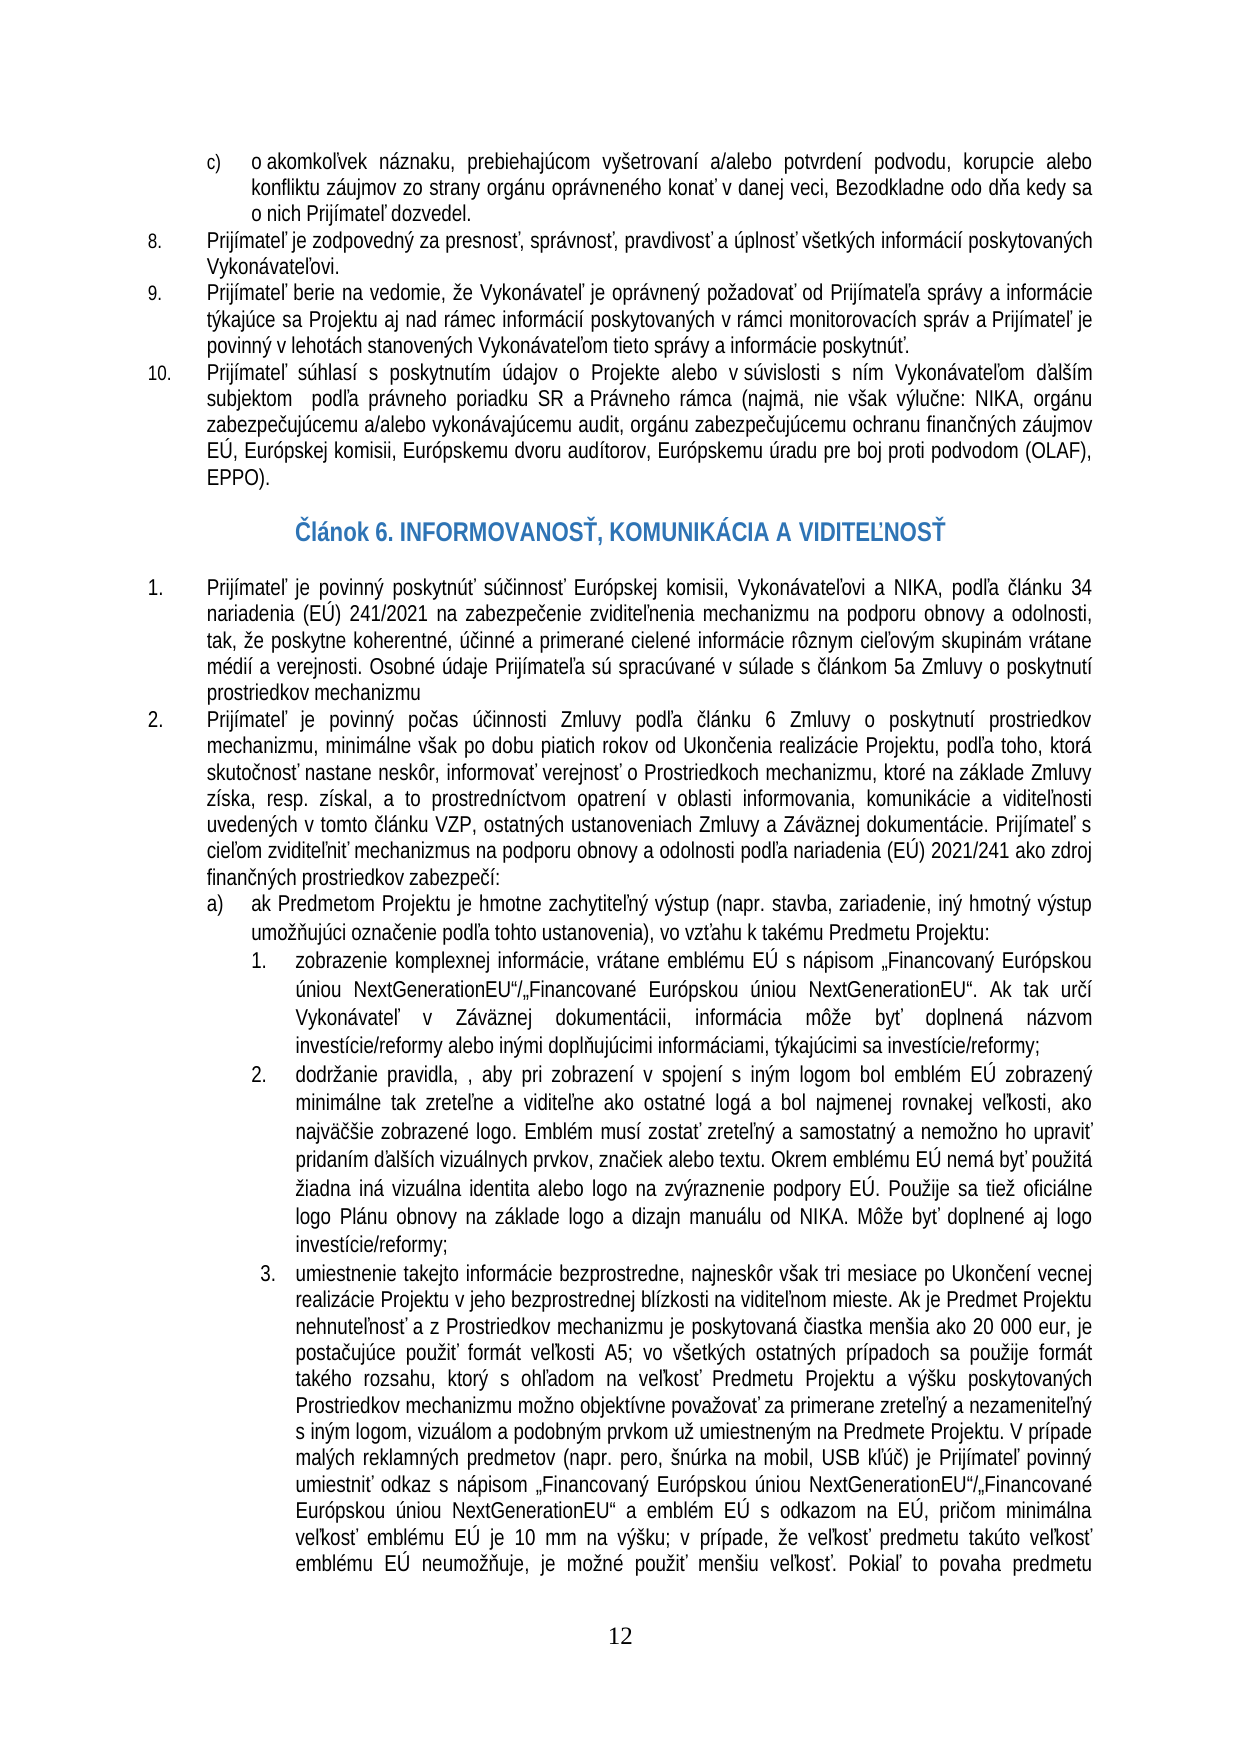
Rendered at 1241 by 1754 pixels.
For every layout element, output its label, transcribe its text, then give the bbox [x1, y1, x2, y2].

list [260, 1260, 1093, 1576]
list Prijímateľ berie na vedomie, že Vykonávateľ je oprávnený požadovať od Prijímateľa správy a informácie týkajúce sa Projektu aj nad rámec informácií poskytovaných v rámci monitorovacích správ a Prijímateľ je povinný v lehotách stanovených Vykonávateľom tieto správy a informácie poskytnúť. [148, 279, 1093, 358]
list zobrazenie komplexnej informácie, vrátane emblému EÚ s nápisom „Financovaný Európskou úniou NextGenerationEU“/„Financované Európskou úniou NextGenerationEU“. Ak tak určí Vykonávateľ v Záväznej dokumentácii, informácia môže byť doplnená názvom investície/reformy alebo inými doplňujúcimi informáciami, týkajúcimi sa investície/reformy; [251, 947, 1093, 1059]
list dodržanie pravidla, , aby pri zobrazení v spojení s iným logom bol emblém EÚ zobrazený minimálne tak zreteľne a viditeľne ako ostatné logá a bol najmenej rovnakej veľkosti, ako najväčšie zobrazené logo. Emblém musí zostať zreteľný a samostatný a nemožno ho upraviť pridaním ďalších vizuálnych prvkov, značiek alebo textu. Okrem emblému EÚ nemá byť použitá žiadna iná vizuálna identita alebo logo na zvýraznenie podpory EÚ. Použije sa tiež oficiálne logo Plánu obnovy na základe logo a dizajn manuálu od NIKA. Môže byť doplnené aj logo investície/reformy; [251, 1061, 1093, 1258]
list ak Predmetom Projektu je hmotne zachytiteľný výstup (napr. stavba, zariadenie, iný hmotný výstup umožňujúci označenie podľa tohto ustanovenia), vo vzťahu k takému Predmetu Projektu: [207, 890, 1093, 945]
list o akomkoľvek náznaku, prebiehajúcom vyšetrovaní a/alebo potvrdení podvodu, korupcie alebo konfliktu záujmov zo strany orgánu oprávneného konať v danej veci, Bezodkladne odo dňa kedy sa o nich Prijímateľ dozvedel. [207, 148, 1093, 227]
list Prijímateľ súhlasí s poskytnutím údajov o Projekte alebo v súvislosti s ním Vykonávateľom ďalším subjektom podľa právneho poriadku SR a Právneho rámca (najmä, nie však výlučne: NIKA, orgánu zabezpečujúcemu a/alebo vykonávajúcemu audit, orgánu zabezpečujúcemu ochranu finančných záujmov EÚ, Európskej komisii, Európskemu dvoru audítorov, Európskemu úradu pre boj proti podvodom (OLAF), EPPO). [148, 358, 1093, 490]
subtitle Článok 6. INFORMOVANOSŤ, KOMUNIKÁCIA A VIDITEĽNOSŤ [148, 517, 1093, 548]
list Prijímateľ je povinný počas účinnosti Zmluvy podľa článku 6 Zmluvy o poskytnutí prostriedkov mechanizmu, minimálne však po dobu piatich rokov od Ukončenia realizácie Projektu, podľa toho, ktorá skutočnosť nastane neskôr, informovať verejnosť o Prostriedkoch mechanizmu, ktoré na základe Zmluvy získa, resp. získal, a to prostredníctvom opatrení v oblasti informovania, komunikácie a viditeľnosti uvedených v tomto článku VZP, ostatných ustanoveniach Zmluvy a Záväznej dokumentácie. Prijímateľ s cieľom zviditeľniť mechanizmus na podporu obnovy a odolnosti podľa nariadenia (EÚ) 2021/241 ako zdroj finančných prostriedkov zabezpečí: [148, 706, 1093, 890]
list Prijímateľ je zodpovedný za presnosť, správnosť, pravdivosť a úplnosť všetkých informácií poskytovaných Vykonávateľovi. [148, 227, 1093, 279]
list Prijímateľ je povinný poskytnúť súčinnosť Európskej komisii, Vykonávateľovi a NIKA, podľa článku 34 nariadenia (EÚ) 241/2021 na zabezpečenie zviditeľnenia mechanizmu na podporu obnovy a odolnosti, tak, že poskytne koherentné, účinné a primerané cielené informácie rôznym cieľovým skupinám vrátane médií a verejnosti. Osobné údaje Prijímateľa sú spracúvané v súlade s článkom 5a Zmluvy o poskytnutí prostriedkov mechanizmu [148, 574, 1093, 706]
